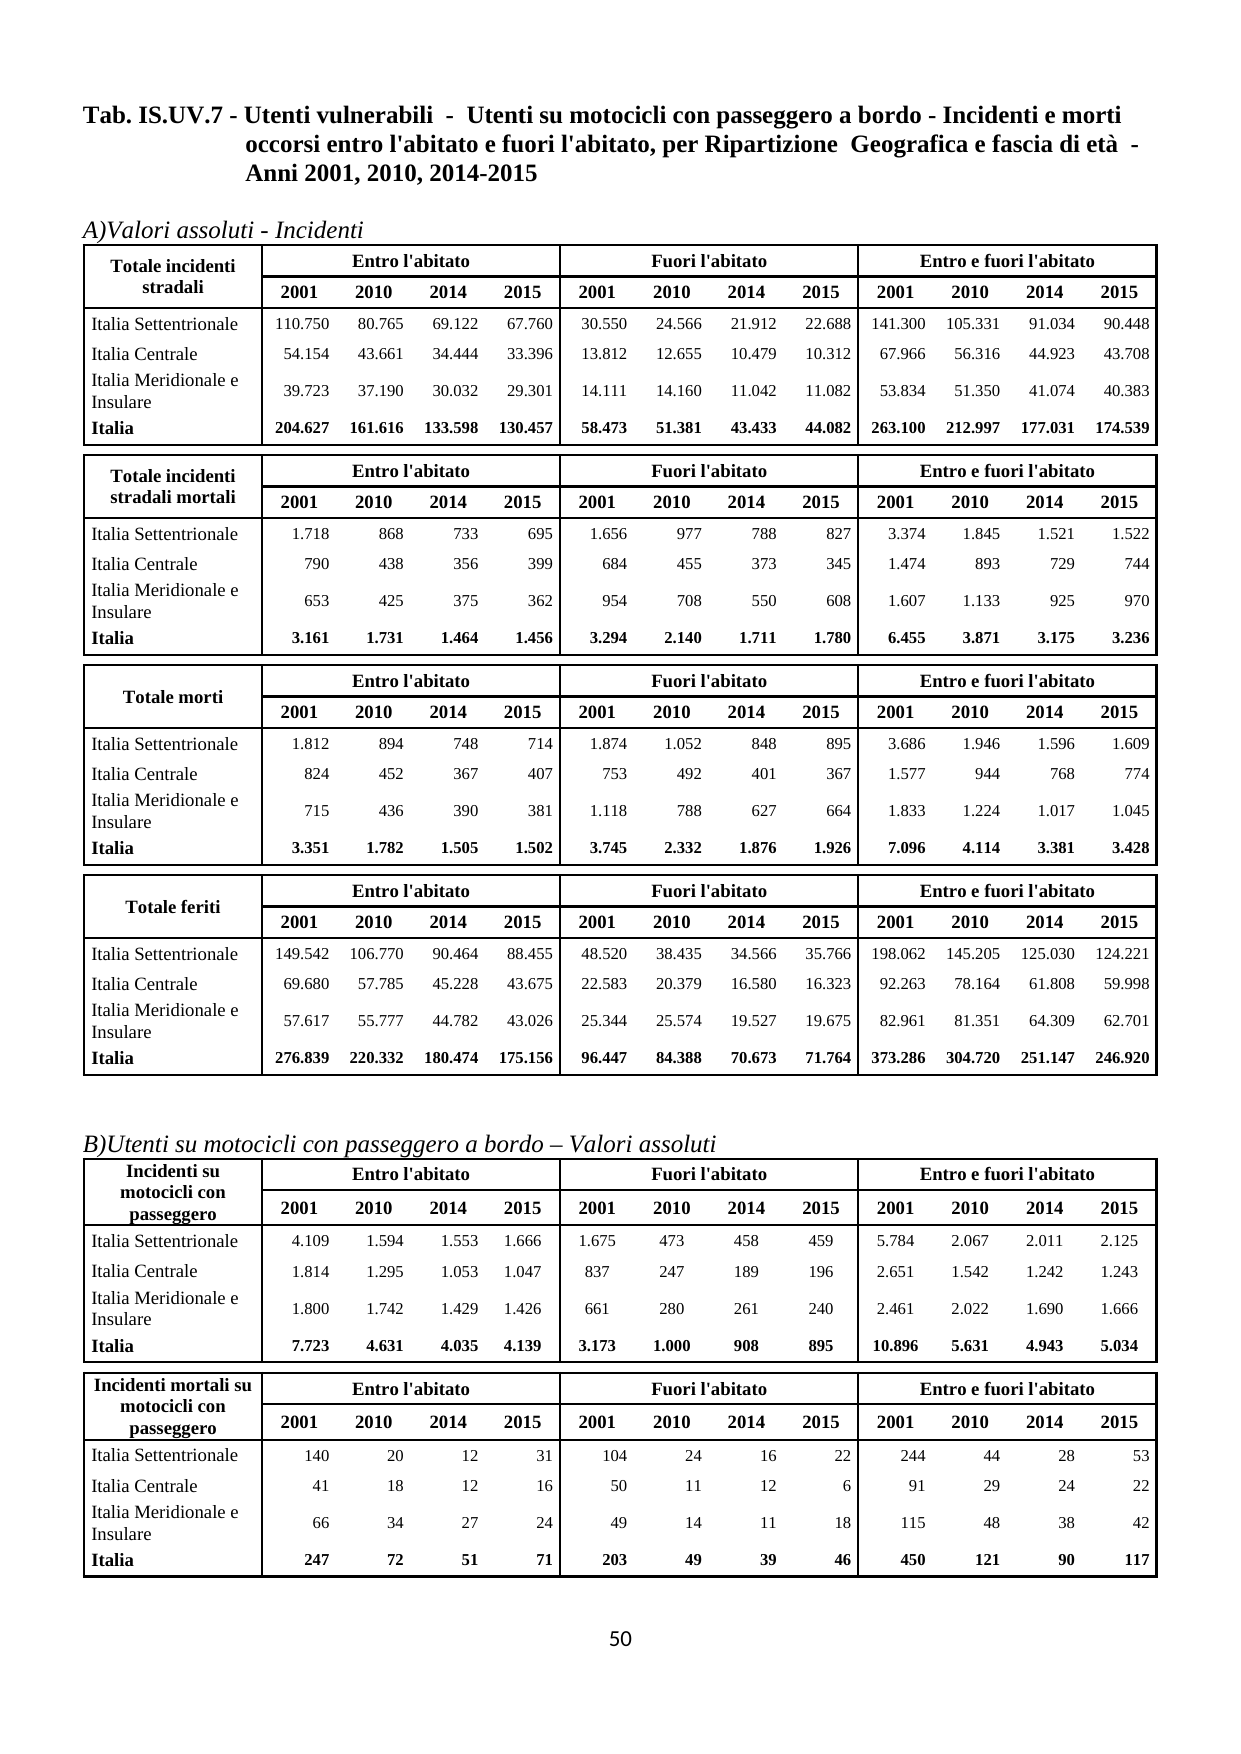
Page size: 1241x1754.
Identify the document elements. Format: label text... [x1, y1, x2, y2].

text A)Valori assoluti - Incidenti [83, 215, 1157, 244]
text Tab. IS.UV.7 - Utenti vulnerabili - Utenti su motocicli con passeggero a bordo - Incidenti e morti occorsi entro l'abitato e fuori l'abitato, per Ripartizione Geografica e fascia di età - Anni 2001, 2010, 2014-2015 [83, 100, 1157, 187]
text B)Utenti su motocicli con passeggero a bordo – Valori assoluti [83, 1129, 1157, 1157]
table_header [71, 244, 1169, 1076]
table_header [71, 1158, 1169, 1577]
